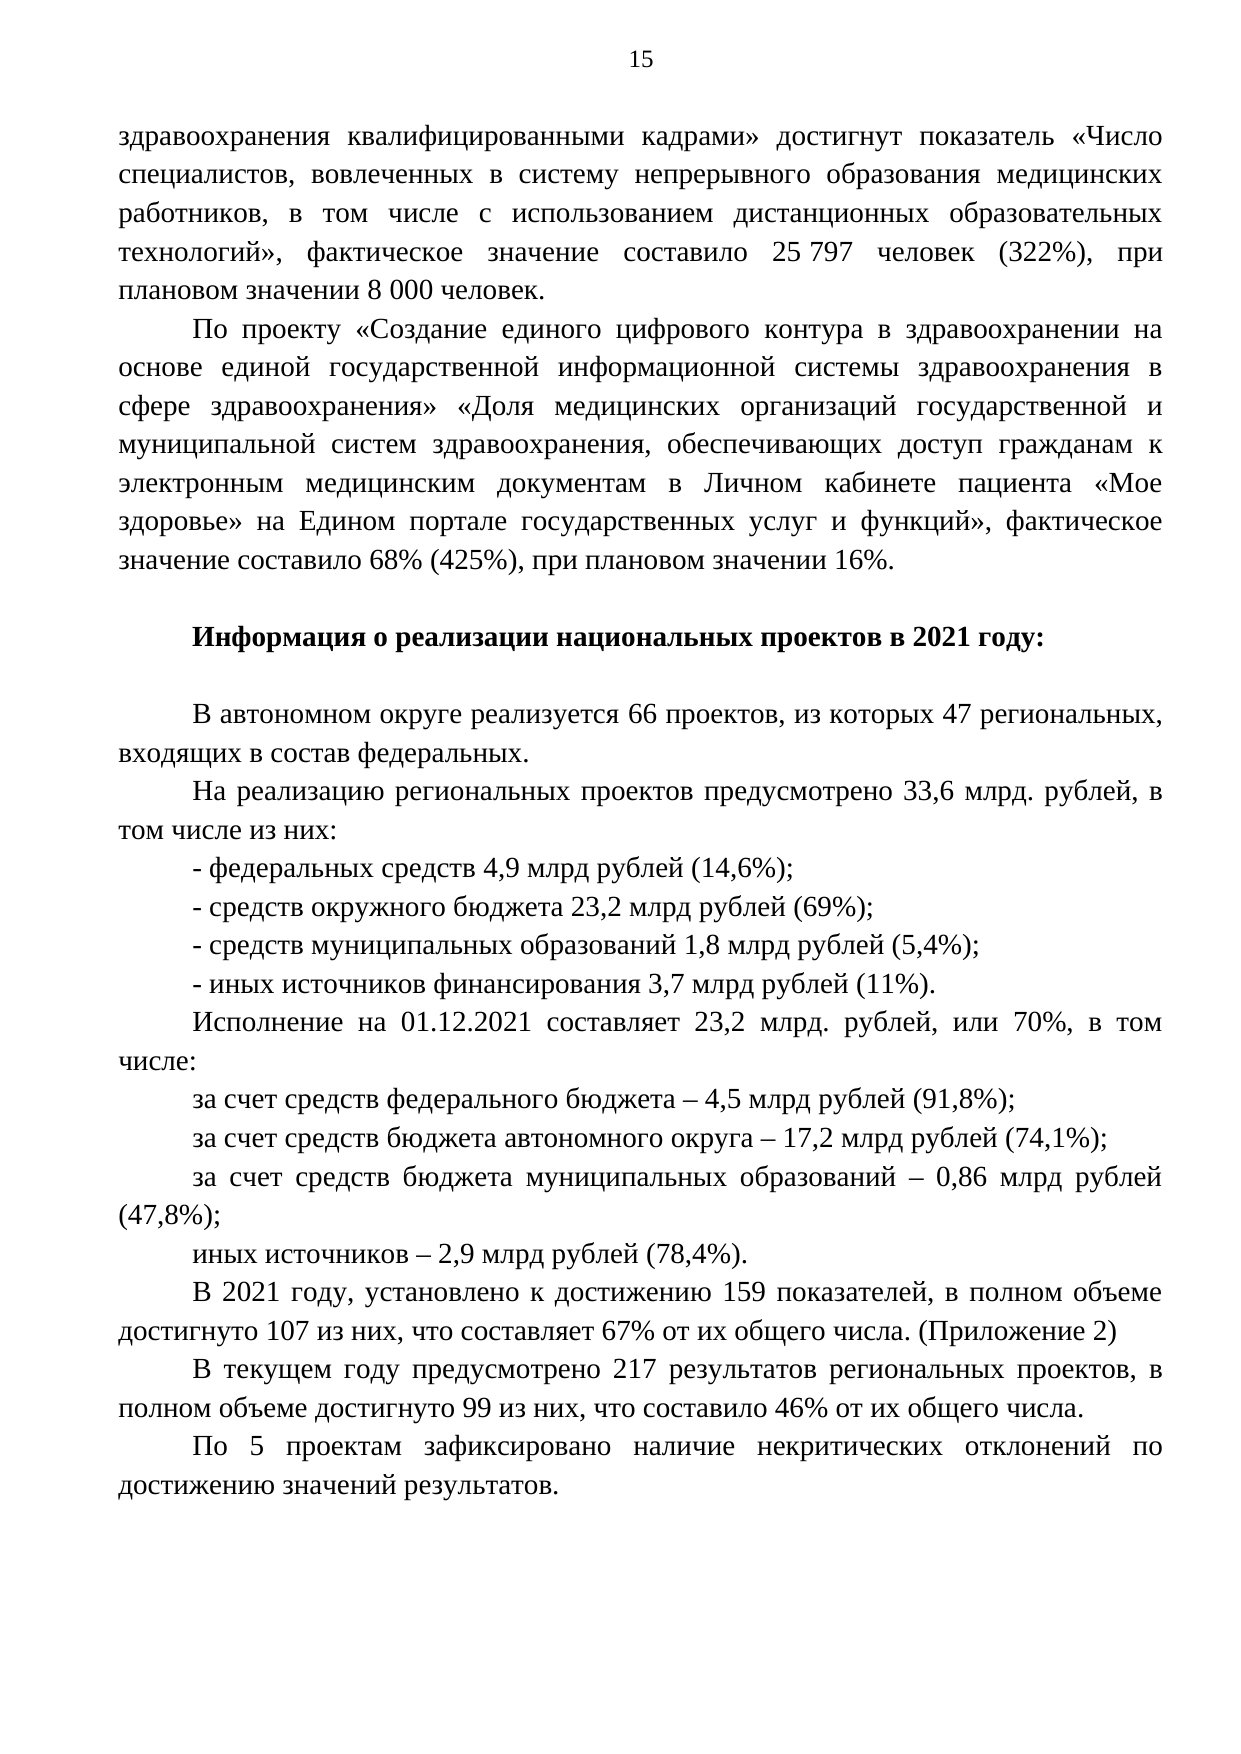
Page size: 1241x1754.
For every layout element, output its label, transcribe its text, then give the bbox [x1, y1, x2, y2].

text Исполнение на 01.12.2021 составляет 23,2 млрд. рублей, или 70%, в том числе: [118, 1004, 1163, 1077]
text за счет средств бюджета муниципальных образований – 0,86 млрд рублей (47,8%); [118, 1159, 1163, 1231]
text По 5 проектам зафиксировано наличие некритических отклонений по достижению значений результатов. [118, 1428, 1163, 1501]
text Информация о реализации национальных проектов в 2021 году: [118, 619, 1163, 653]
text В текущем году предусмотрено 217 результатов региональных проектов, в полном объеме достигнуто 99 из них, что составило 46% от их общего числа. [118, 1351, 1163, 1423]
text - федеральных средств 4,9 млрд рублей (14,6%); [118, 850, 1163, 884]
text На реализацию региональных проектов предусмотрено 33,6 млрд. рублей, в том числе из них: [118, 773, 1163, 845]
text иных источников – 2,9 млрд рублей (78,4%). [118, 1236, 1163, 1269]
text за счет средств федерального бюджета – 4,5 млрд рублей (91,8%); [118, 1082, 1163, 1115]
text В 2021 году, установлено к достижению 159 показателей, в полном объеме достигнуто 107 из них, что составляет 67% от их общего числа. (Приложение 2) [118, 1274, 1163, 1346]
text за счет средств бюджета автономного округа – 17,2 млрд рублей (74,1%); [118, 1120, 1163, 1154]
text - средств окружного бюджета 23,2 млрд рублей (69%); [118, 889, 1163, 922]
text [118, 118, 1163, 306]
text - иных источников финансирования 3,7 млрд рублей (11%). [118, 966, 1163, 999]
text По проекту «Создание единого цифрового контура в здравоохранении на основе единой государственной информационной системы здравоохранения в сфере здравоохранения» «Доля медицинских организаций государственной и муниципальной систем здравоохранения, обеспечивающих доступ гражданам к электронным медицинским документам в Личном кабинете пациента «Мое здоровье» на Едином портале государственных услуг и функций», фактическое значение составило 68% (425%), при плановом значении 16%. [118, 311, 1163, 576]
text - средств муниципальных образований 1,8 млрд рублей (5,4%); [118, 927, 1163, 961]
text В автономном округе реализуется 66 проектов, из которых 47 региональных, входящих в состав федеральных. [118, 696, 1163, 768]
